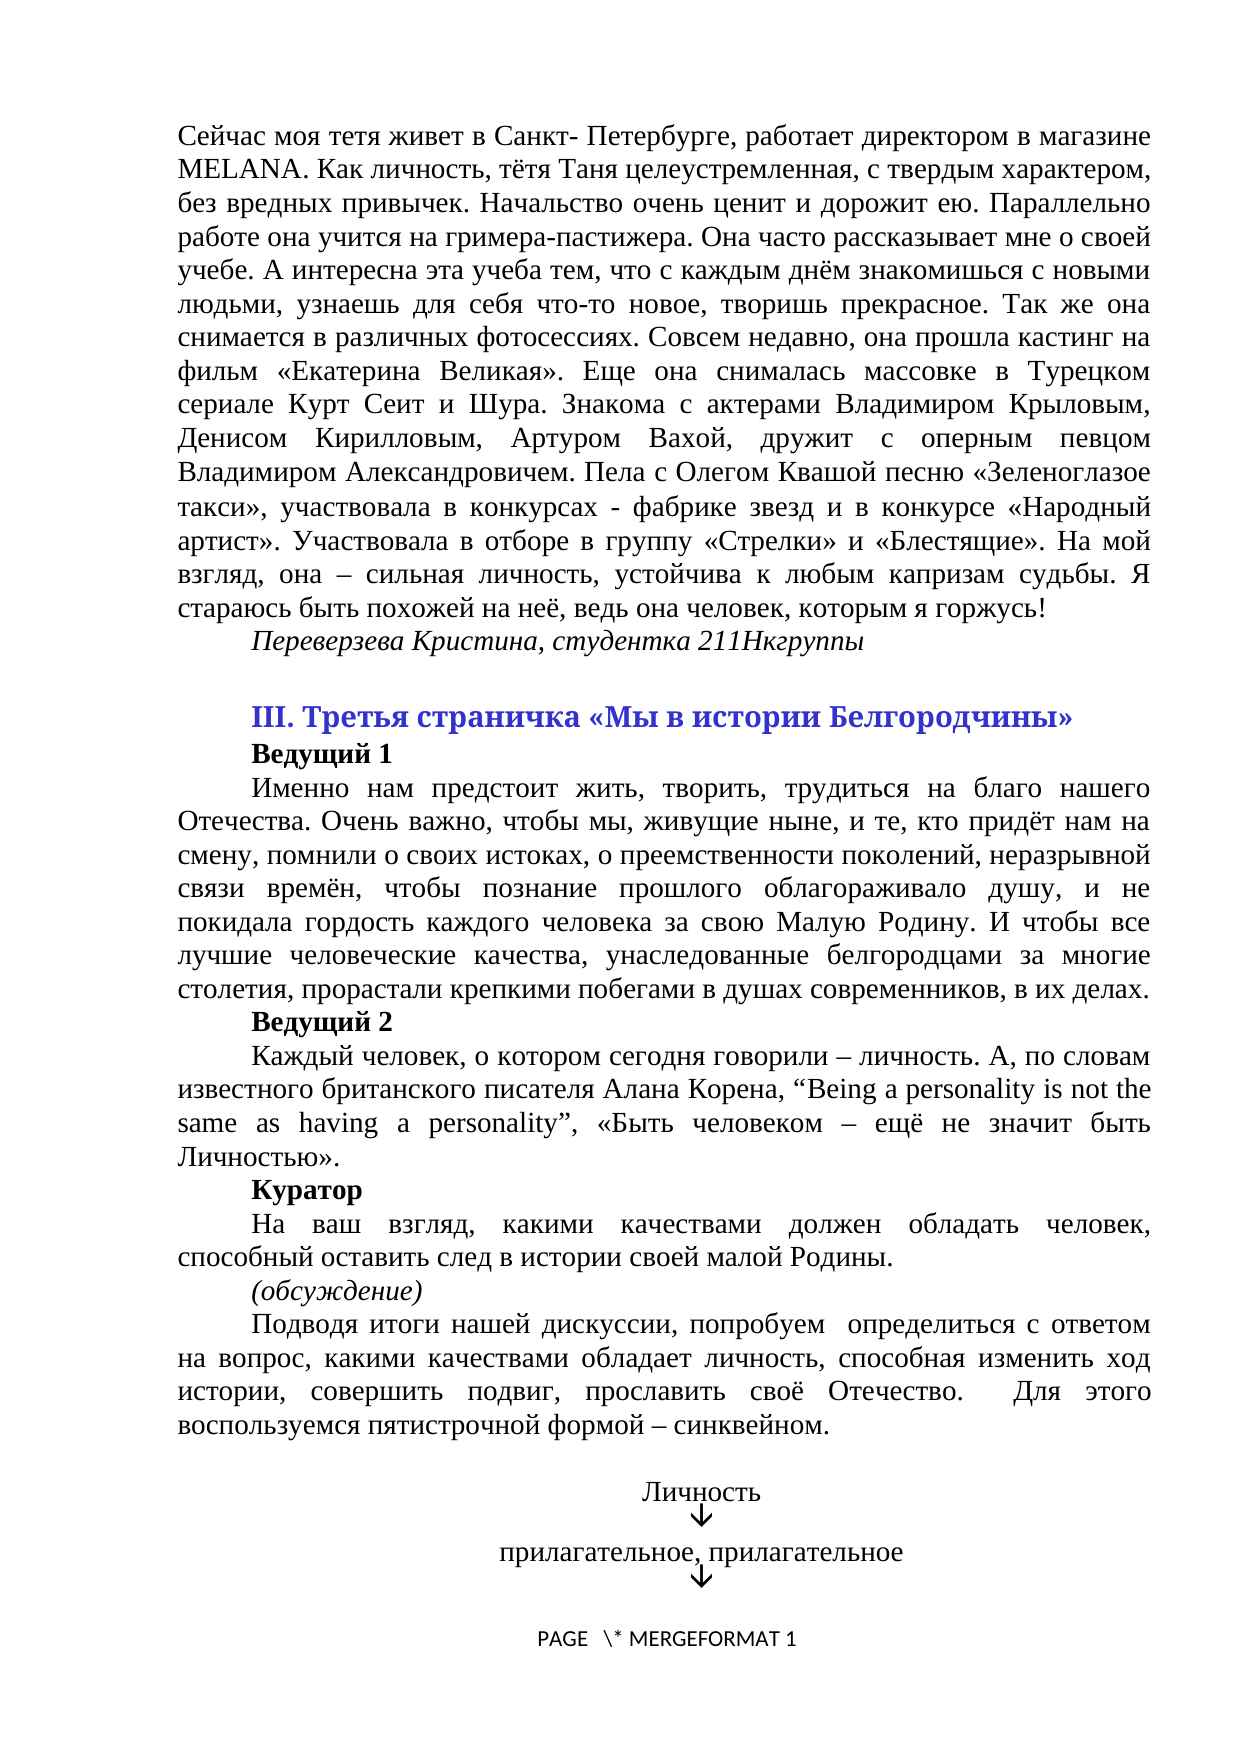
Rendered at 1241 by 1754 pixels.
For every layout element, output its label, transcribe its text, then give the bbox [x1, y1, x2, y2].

text Ведущий 2 [177, 1004, 1152, 1038]
text На ваш взгляд, какими качествами должен обладать человек, способный оставить след в истории своей малой Родины. [177, 1206, 1152, 1273]
text Переверзева Кристина, студентка 211Нкгруппы [177, 623, 1152, 657]
text Куратор [177, 1172, 1152, 1206]
text Ведущий 1 [177, 736, 1152, 770]
text Подводя итоги нашей дискуссии, попробуем определиться с ответом на вопрос, какими качествами обладает личность, способная изменить ход истории, совершить подвиг, прославить своё Отечество. Для этого воспользуемся пятистрочной формой – синквейном. [177, 1306, 1152, 1441]
text (обсуждение) [177, 1273, 1152, 1306]
text III. Третья страничка «Мы в истории Белгородчины» [192, 697, 1152, 736]
text прилагательное, прилагательное [177, 1534, 1152, 1568]
text Личность [177, 1474, 1152, 1508]
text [177, 118, 1152, 623]
text Именно нам предстоит жить, творить, трудиться на благо нашего Отечества. Очень важно, чтобы мы, живущие ныне, и те, кто придёт нам на смену, помнили о своих истоках, о преемственности поколений, неразрывной связи времён, чтобы познание прошлого облагораживало душу, и не покидала гордость каждого человека за свою Малую Родину. И чтобы все лучшие человеческие качества, унаследованные белгородцами за многие столетия, прорастали крепкими побегами в душах современников, в их делах. [177, 770, 1152, 1004]
text Каждый человек, о котором сегодня говорили – личность. А, по словам известного британского писателя Алана Корена, “Being a personality is not the same as having a personality”, «Быть человеком – ещё не значит быть Личностью». [177, 1038, 1152, 1172]
